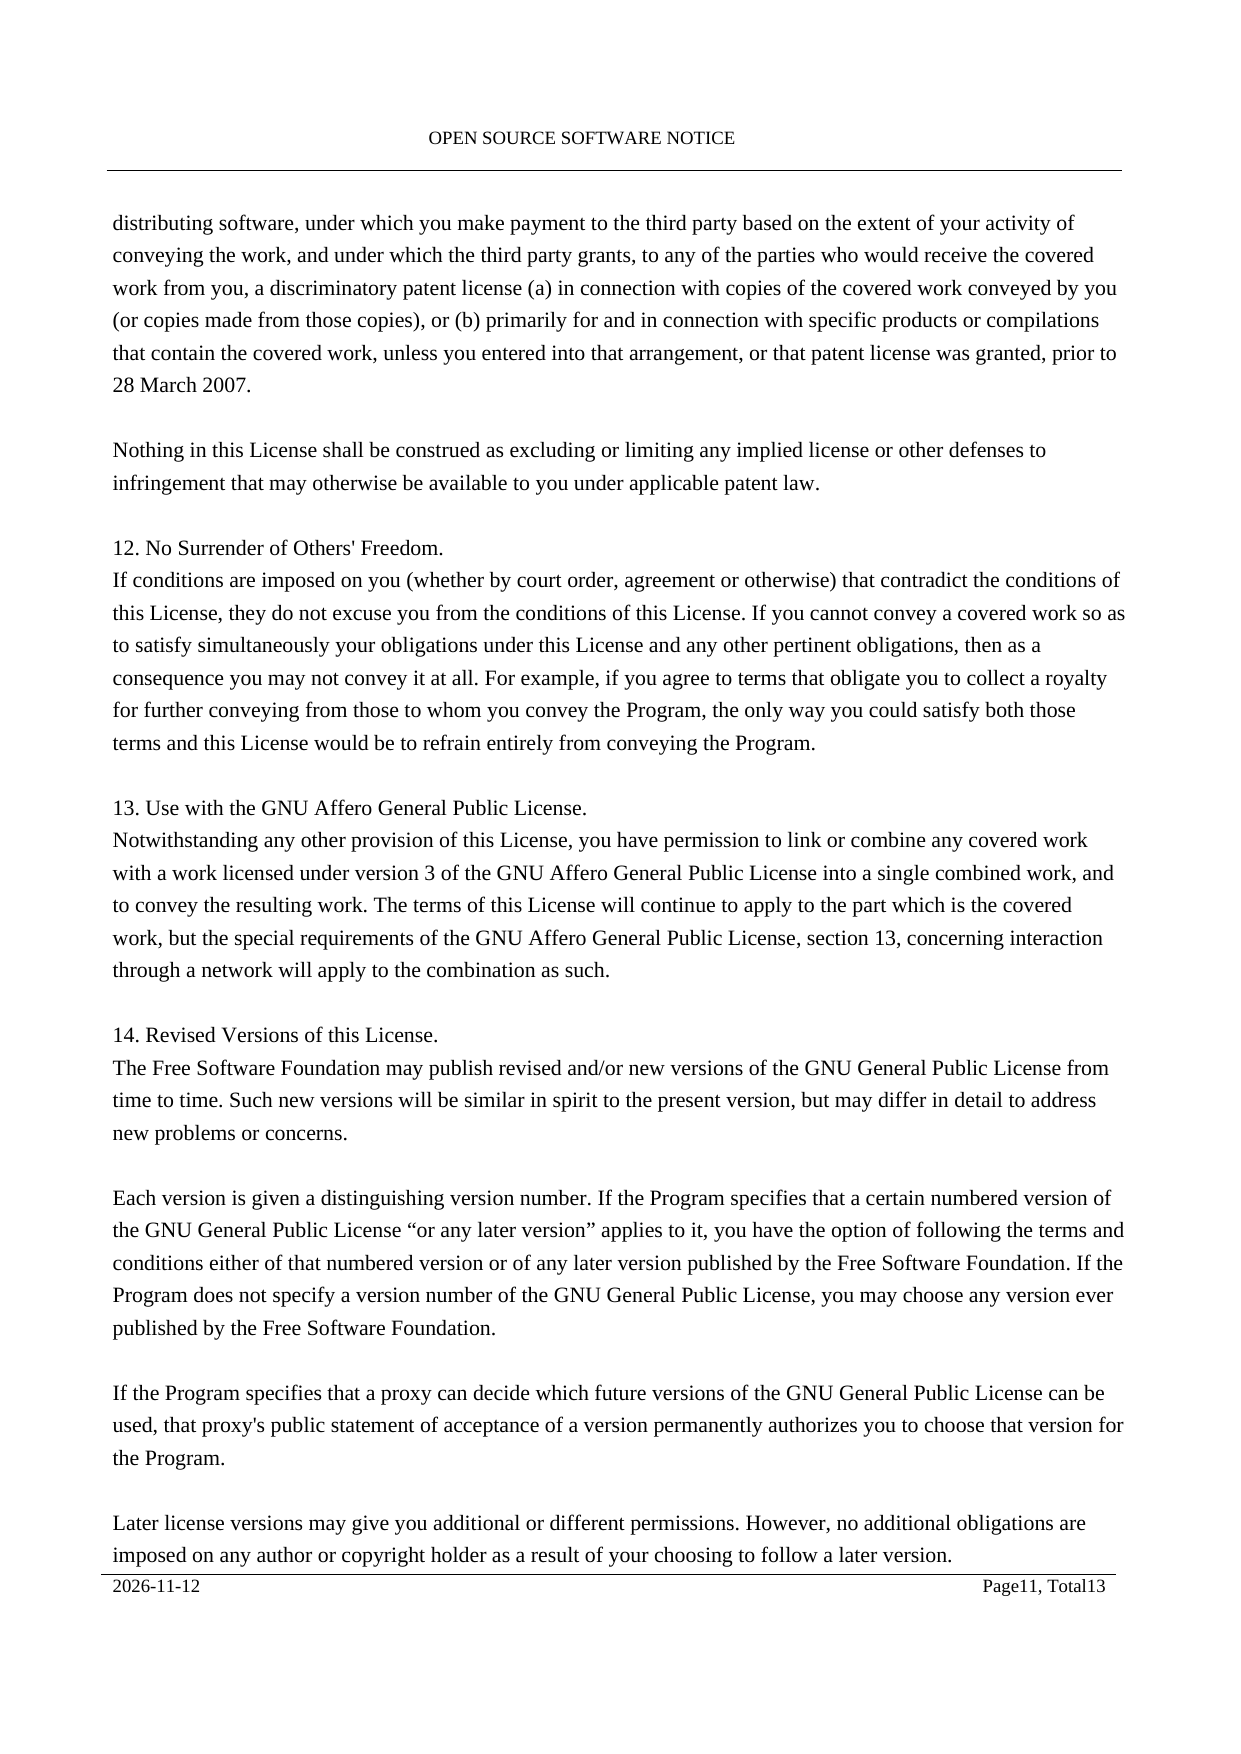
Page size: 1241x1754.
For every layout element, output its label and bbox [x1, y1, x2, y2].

text [112, 206, 1128, 1571]
